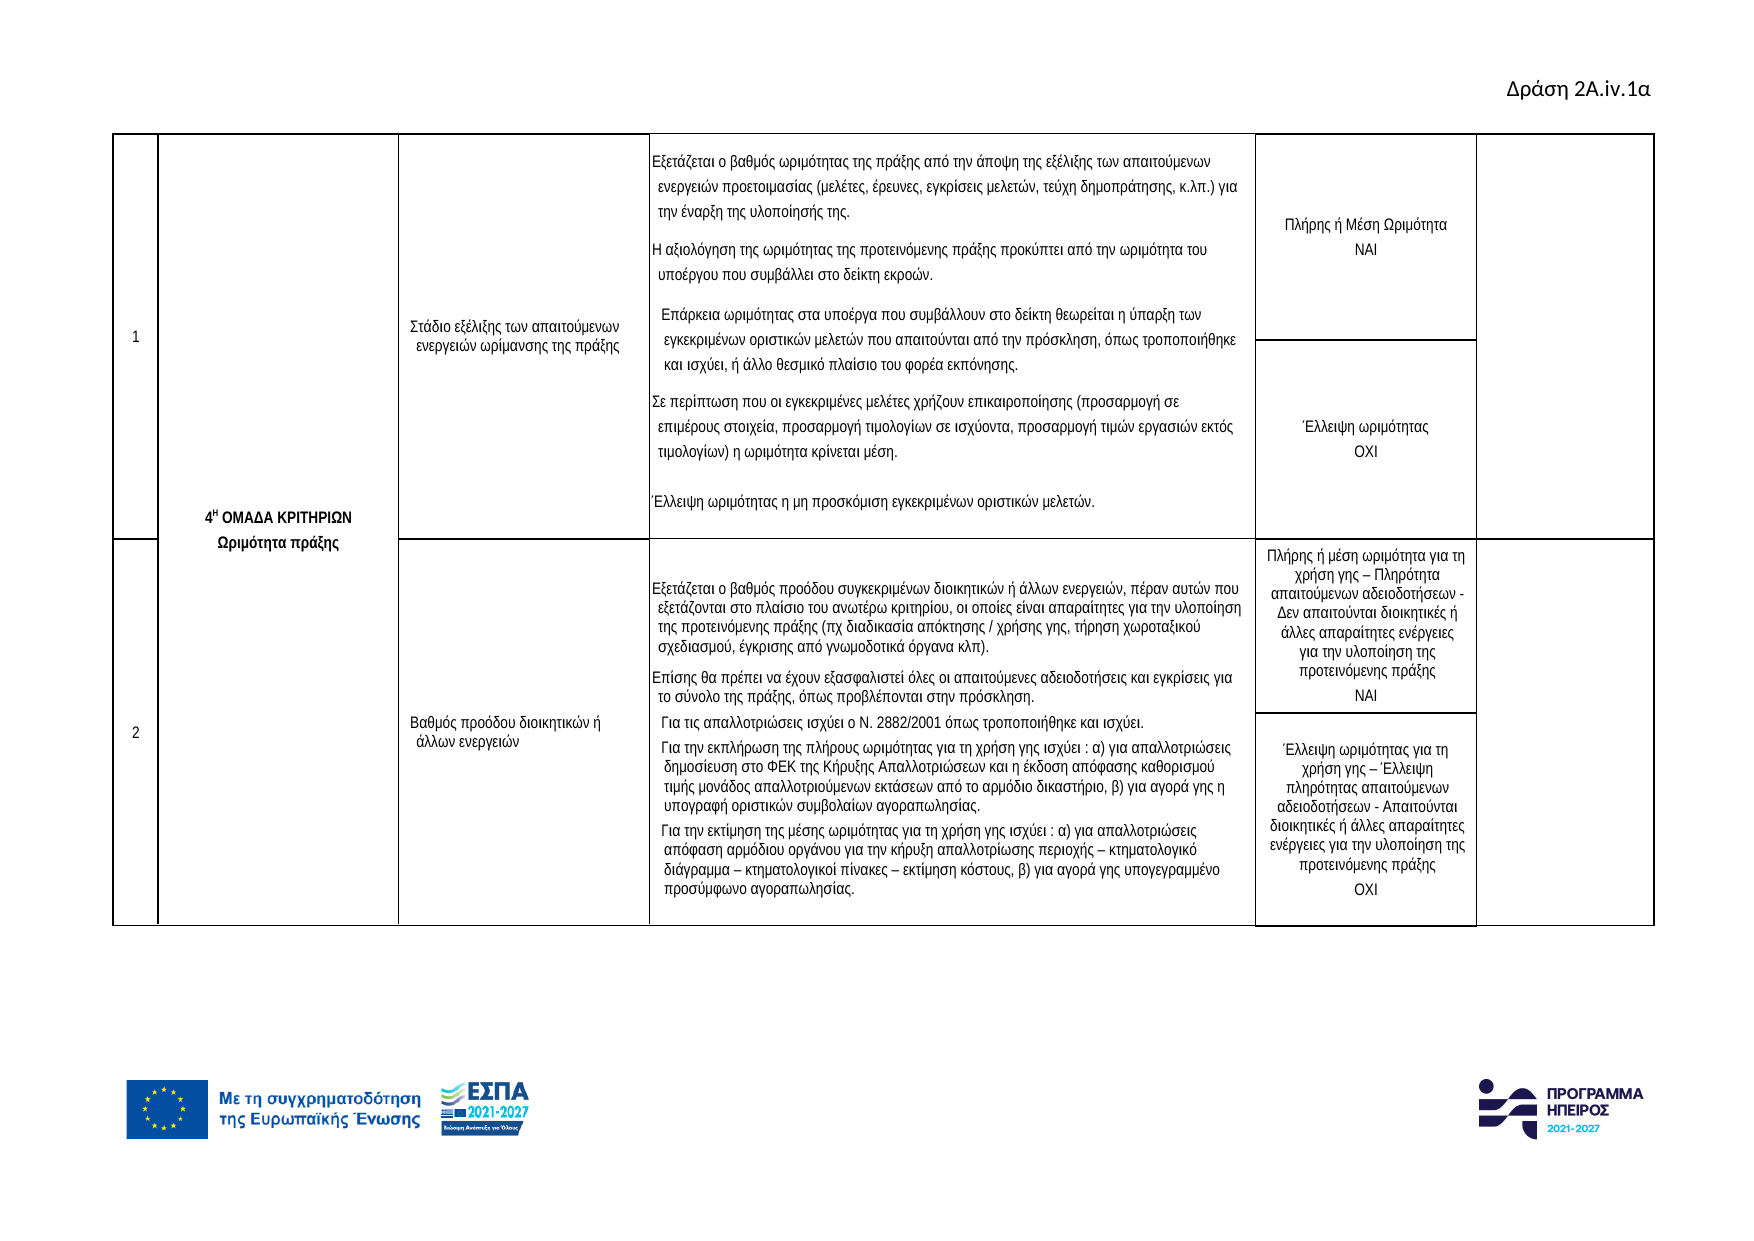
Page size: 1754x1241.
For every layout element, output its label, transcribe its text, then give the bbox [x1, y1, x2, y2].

table_cell Εξετάζεται ο βαθμός ωριμότητας της πράξης από την άποψη της εξέλιξης των απαιτούμενων ενεργειών προετοιμασίας (μελέτες, έρευνες, εγκρίσεις μελετών, τεύχη δημοπράτησης, κ.λπ.) για την έναρξη της υλοποίησής της. Η αξιολόγηση της ωριμότητας της προτεινόμενης πράξης προκύπτει από την ωριμότητα του υποέργου που συμβάλλει στο δείκτη εκροών. Επάρκεια ωριμότητας στα υποέργα που συμβάλλουν στο δείκτη θεωρείται η ύπαρξη των εγκεκριμένων οριστικών μελετών που απαιτούνται από την πρόσκληση, όπως τροποποιήθηκε και ισχύει, ή άλλο θεσμικό πλαίσιο του φορέα εκπόνησης. Σε περίπτωση που οι εγκεκριμένες μελέτες χρήζουν επικαιροποίησης (προσαρμογή σε επιμέρους στοιχεία, προσαρμογή τιμολογίων σε ισχύοντα, προσαρμογή τιμών εργασιών εκτός τιμολογίων) η ωριμότητα κρίνεται μέση. Έλλειψη ωριμότητας η μη προσκόμιση εγκεκριμένων οριστικών μελετών. [650, 134, 1255, 537]
table_cell Πλήρης ή μέση ωριμότητα για τη χρήση γης – Πληρότητα απαιτούμενων αδειοδοτήσεων - Δεν απαιτούνται διοικητικές ή άλλες απαραίτητες ενέργειες για την υλοποίηση της προτεινόμενης πράξης ΝΑΙ [1256, 540, 1476, 712]
table_cell 2 [114, 540, 158, 925]
picture [126, 1075, 538, 1146]
table_cell Έλλειψη ωριμότητας ΟΧΙ [1256, 341, 1476, 537]
table_cell Εξετάζεται ο βαθμός προόδου συγκεκριμένων διοικητικών ή άλλων ενεργειών, πέραν αυτών που εξετάζονται στο πλαίσιο του ανωτέρω κριτηρίου, οι οποίες είναι απαραίτητες για την υλοποίηση της προτεινόμενης πράξης (πχ διαδικασία απόκτησης / χρήσης γης, τήρηση χωροταξικού σχεδιασμού, έγκρισης από γνωμοδοτικά όργανα κλπ). Επίσης θα πρέπει να έχουν εξασφαλιστεί όλες οι απαιτούμενες αδειοδοτήσεις και εγκρίσεις για το σύνολο της πράξης, όπως προβλέπονται στην πρόσκληση. Για τις απαλλοτριώσεις ισχύει ο Ν. 2882/2001 όπως τροποποιήθηκε και ισχύει. Για την εκπλήρωση της πλήρους ωριμότητας για τη χρήση γης ισχύει : α) για απαλλοτριώσεις δημοσίευση στο ΦΕΚ της Κήρυξης Απαλλοτριώσεων και η έκδοση απόφασης καθορισμού τιμής μονάδος απαλλοτριούμενων εκτάσεων από το αρμόδιο δικαστήριο, β) για αγορά γης η υπογραφή οριστικών συμβολαίων αγοραπωλησίας. Για την εκτίμηση της μέσης ωριμότητας για τη χρήση γης ισχύει : α) για απαλλοτριώσεις απόφαση αρμόδιου οργάνου για την κήρυξη απαλλοτρίωσης περιοχής – κτηματολογικό διάγραμμα – κτηματολογικοί πίνακες – εκτίμηση κόστους, β) για αγορά γης υπογεγραμμένο προσύμφωνο αγοραπωλησίας. Για την έλλειψη ωριμότητας για τη χρήση γης ισχύει η έλλειψη των στοιχείων που αναφέρονται στη μέση ωριμότητα. [650, 539, 1255, 925]
table_cell 1 [114, 135, 157, 537]
table_cell [1477, 135, 1653, 537]
table_cell Έλλειψη ωριμότητας για τη χρήση γης – Έλλειψη πληρότητας απαιτούμενων αδειοδοτήσεων - Απαιτούνται διοικητικές ή άλλες απαραίτητες ενέργειες για την υλοποίηση της προτεινόμενης πράξης ΟΧΙ [1256, 714, 1476, 925]
table_cell Πλήρης ή Μέση Ωριμότητα ΝΑΙ [1256, 135, 1476, 339]
table_cell [1477, 540, 1653, 925]
table_cell 4Η ΟΜΑΔΑ ΚΡΙΤΗΡΙΩΝ Ωριμότητα πράξης [158, 135, 399, 925]
table_cell Βαθμός προόδου διοικητικών ή άλλων ενεργειών [399, 540, 650, 925]
table_cell Στάδιο εξέλιξης των απαιτούμενων ενεργειών ωρίμανσης της πράξης [399, 135, 649, 537]
picture [1446, 1075, 1669, 1145]
